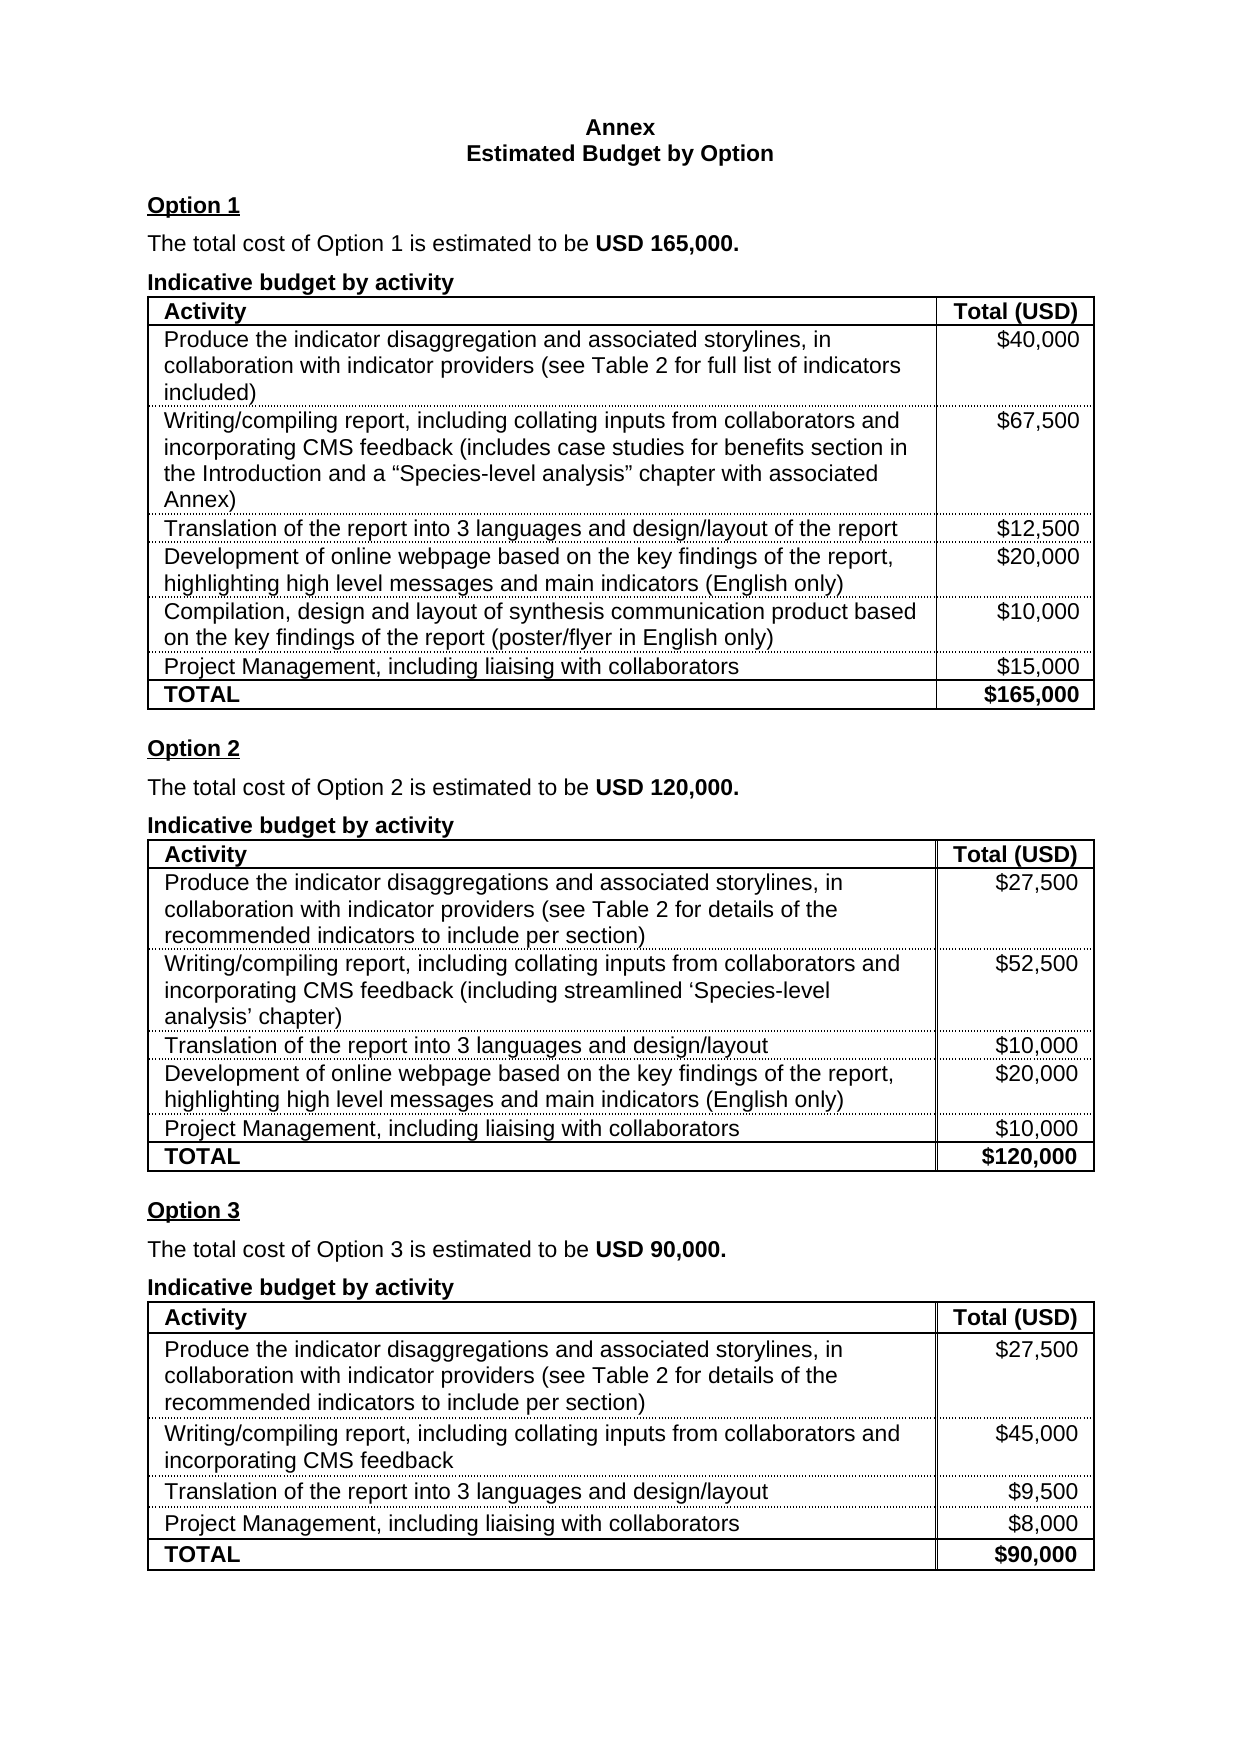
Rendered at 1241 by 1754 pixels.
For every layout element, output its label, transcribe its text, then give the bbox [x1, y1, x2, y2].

table_cell Project Management, including liaising with collaborators [149, 1506, 935, 1538]
table_cell $10,000 [937, 596, 1093, 651]
table_cell $20,000 [938, 1058, 1093, 1113]
text The total cost of Option 2 is estimated to be USD 120,000. [147, 773, 1093, 800]
table_cell $10,000 [938, 1113, 1093, 1141]
table_cell $27,500 [938, 1334, 1093, 1417]
table_cell Produce the indicator disaggregation and associated storylines, in collaboration with indicator providers (see Table 2 for full list of indicators included) [149, 326, 936, 405]
table_cell $20,000 [937, 541, 1093, 596]
table_header Total (USD) [937, 298, 1093, 324]
text Annex [147, 114, 1093, 140]
table_header Activity [149, 1303, 935, 1332]
table_cell Development of online webpage based on the key findings of the report, highlighting high level messages and main indicators (English only) [149, 541, 936, 596]
table_cell $40,000 [937, 326, 1093, 405]
table_cell Writing/compiling report, including collating inputs from collaborators and incorporating CMS feedback (including streamlined ‘Species-level analysis’ chapter) [149, 948, 935, 1029]
table_cell Translation of the report into 3 languages and design/layout of the report [149, 513, 936, 541]
table_cell $45,000 [938, 1417, 1093, 1474]
table_cell Produce the indicator disaggregations and associated storylines, in collaboration with indicator providers (see Table 2 for details of the recommended indicators to include per section) [149, 869, 935, 948]
text The total cost of Option 1 is estimated to be USD 165,000. [147, 230, 1093, 257]
table_cell $8,000 [938, 1506, 1093, 1538]
text The total cost of Option 3 is estimated to be USD 90,000. [147, 1236, 1093, 1262]
table_cell Writing/compiling report, including collating inputs from collaborators and incorporating CMS feedback (includes case studies for benefits section in the Introduction and a “Species-level analysis” chapter with associated Annex) [149, 405, 936, 513]
table_cell TOTAL [149, 681, 936, 708]
table_cell Development of online webpage based on the key findings of the report, highlighting high level messages and main indicators (English only) [149, 1058, 935, 1113]
table_cell $120,000 [938, 1143, 1093, 1169]
table_header Total (USD) [938, 841, 1093, 867]
table_cell $12,500 [937, 513, 1093, 541]
table_cell $15,000 [937, 651, 1093, 679]
text Option 2 [147, 735, 1093, 761]
text Option 3 [147, 1197, 1093, 1223]
table_cell TOTAL [149, 1143, 935, 1169]
text Indicative budget by activity [147, 1274, 1093, 1301]
table_cell Project Management, including liaising with collaborators [149, 1113, 935, 1141]
table_header Total (USD) [938, 1303, 1093, 1332]
table_header Activity [149, 298, 936, 324]
table_cell $67,500 [937, 405, 1093, 513]
table_cell Writing/compiling report, including collating inputs from collaborators and incorporating CMS feedback [149, 1417, 935, 1474]
table_header Activity [149, 841, 935, 867]
text Indicative budget by activity [147, 269, 1093, 296]
text Estimated Budget by Option [147, 140, 1093, 167]
table_cell $52,500 [938, 948, 1093, 1029]
table_cell Compilation, design and layout of synthesis communication product based on the key findings of the report (poster/flyer in English only) [149, 596, 936, 651]
text Indicative budget by activity [147, 812, 1093, 839]
table_cell $90,000 [938, 1540, 1093, 1569]
table_cell Translation of the report into 3 languages and design/layout [149, 1475, 935, 1506]
table_cell $165,000 [937, 681, 1093, 708]
table_cell Produce the indicator disaggregations and associated storylines, in collaboration with indicator providers (see Table 2 for details of the recommended indicators to include per section) [149, 1334, 935, 1417]
text Option 1 [147, 192, 1093, 218]
table_cell $9,500 [938, 1475, 1093, 1506]
table_cell $10,000 [938, 1030, 1093, 1058]
table_cell Project Management, including liaising with collaborators [149, 651, 936, 679]
table_cell $27,500 [938, 869, 1093, 948]
table_cell Translation of the report into 3 languages and design/layout [149, 1030, 935, 1058]
table_cell TOTAL [149, 1540, 935, 1569]
